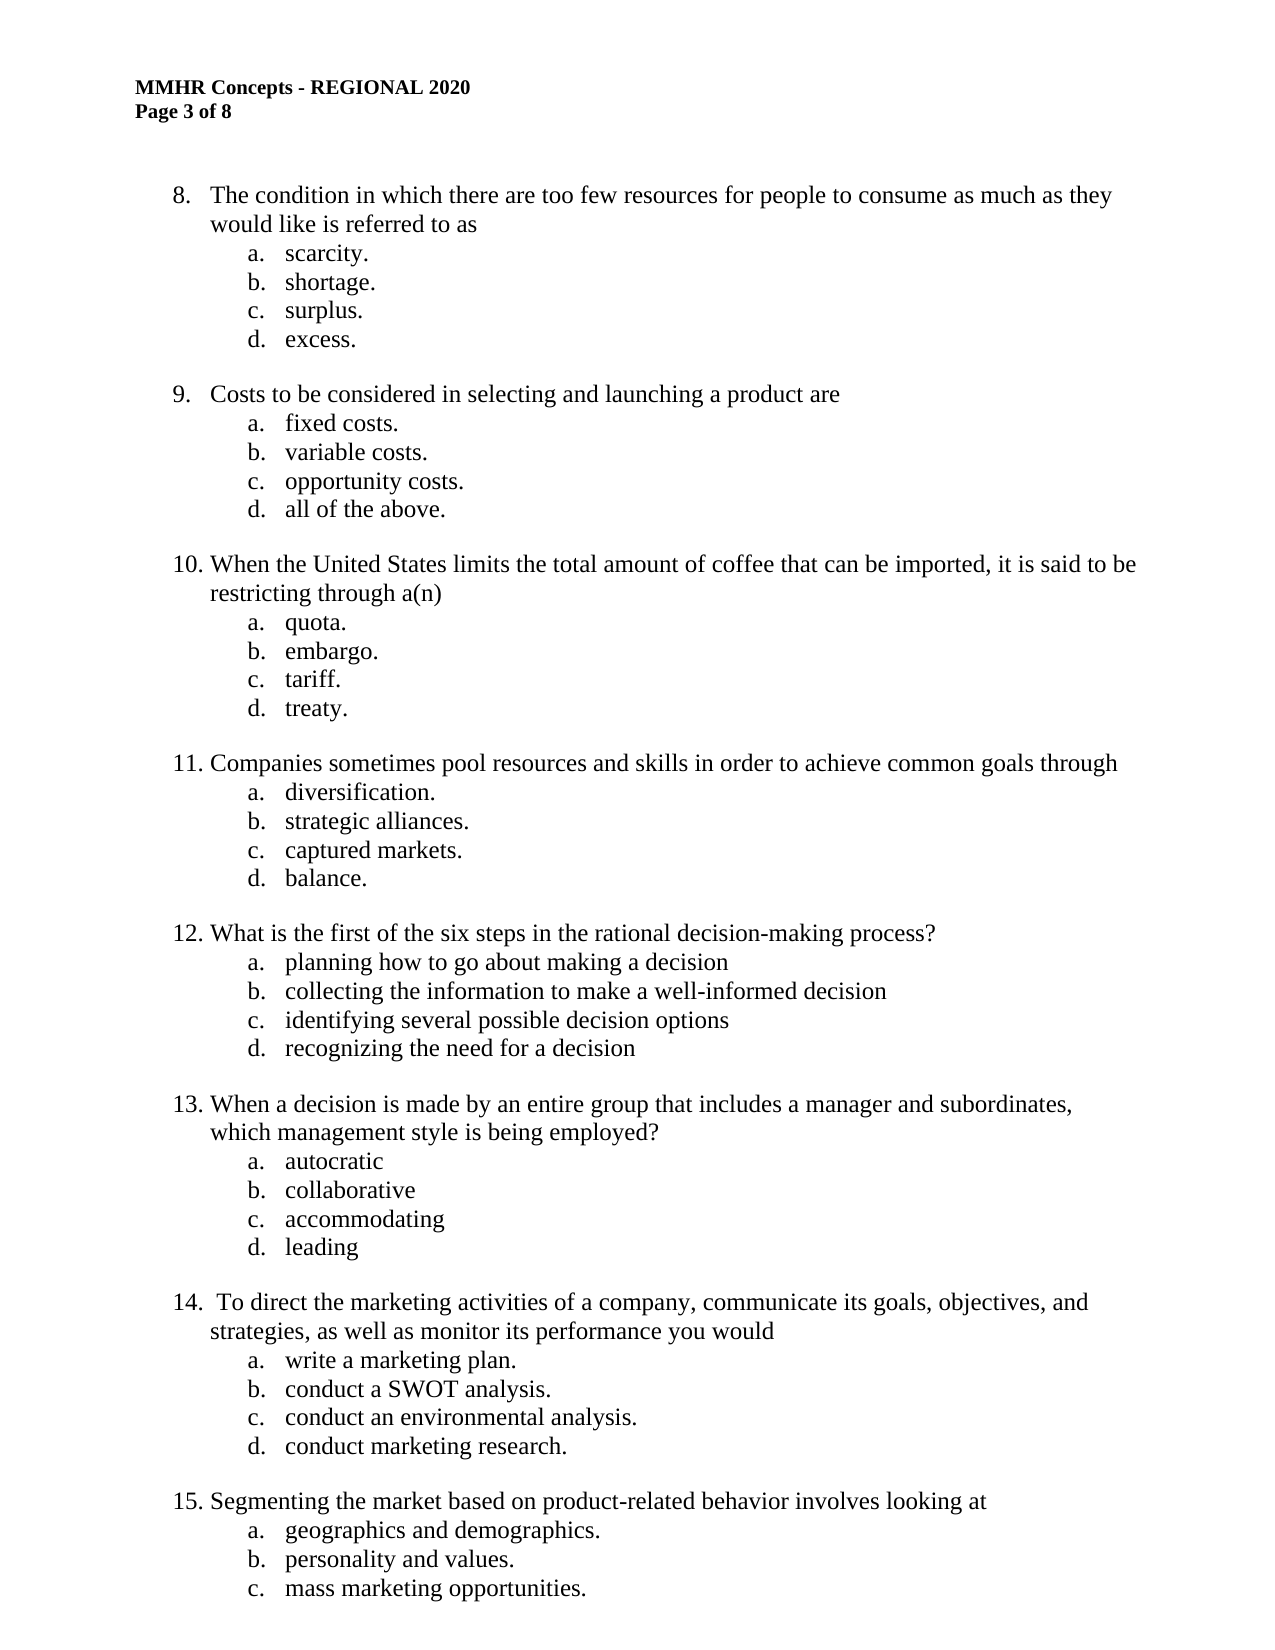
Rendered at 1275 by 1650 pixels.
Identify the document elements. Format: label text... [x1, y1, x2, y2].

list variable costs. [247, 437, 1140, 466]
list scarcity. [247, 238, 1140, 267]
list mass marketing opportunities. [247, 1573, 1140, 1601]
list tariff. [247, 664, 1140, 693]
list surplus. [247, 296, 1140, 324]
list fixed costs. [247, 408, 1140, 437]
list all of the above. [247, 494, 1140, 523]
list captured markets. [247, 835, 1140, 863]
list identifying several possible decision options [247, 1005, 1140, 1033]
list excess. [247, 324, 1140, 353]
list strategic alliances. [247, 806, 1140, 835]
list Segmenting the market based on product-related behavior involves looking at [172, 1486, 1140, 1515]
list conduct marketing research. [247, 1431, 1140, 1460]
list To direct the marketing activities of a company, communicate its goals, objectives, and strategies, as well as monitor its performance you would [172, 1287, 1140, 1345]
list geographics and demographics. [247, 1515, 1140, 1544]
list embargo. [247, 636, 1140, 664]
list conduct an environmental analysis. [247, 1402, 1140, 1431]
list autocratic [247, 1146, 1140, 1175]
list When a decision is made by an entire group that includes a manager and subordinates, which management style is being employed? [172, 1089, 1140, 1146]
list collaborative [247, 1175, 1140, 1204]
list What is the first of the six steps in the rational decision-making process? [172, 918, 1140, 947]
list treaty. [247, 693, 1140, 722]
list When the United States limits the total amount of coffee that can be imported, it is said to be restricting through a(n) [172, 549, 1140, 607]
list shortage. [247, 267, 1140, 296]
list conduct a SWOT analysis. [247, 1374, 1140, 1402]
list personality and values. [247, 1544, 1140, 1573]
list collecting the information to make a well-informed decision [247, 976, 1140, 1005]
list opportunity costs. [247, 466, 1140, 494]
list The condition in which there are too few resources for people to consume as much as they would like is referred to as [172, 181, 1140, 238]
list accommodating [247, 1204, 1140, 1232]
list write a marketing plan. [247, 1345, 1140, 1374]
list diversification. [247, 777, 1140, 806]
list leading [247, 1232, 1140, 1261]
list quota. [247, 607, 1140, 636]
list Companies sometimes pool resources and skills in order to achieve common goals through [172, 748, 1140, 777]
list recognizing the need for a decision [247, 1033, 1140, 1062]
list balance. [247, 863, 1140, 892]
list planning how to go about making a decision [247, 947, 1140, 976]
list Costs to be considered in selecting and launching a product are [172, 379, 1140, 408]
